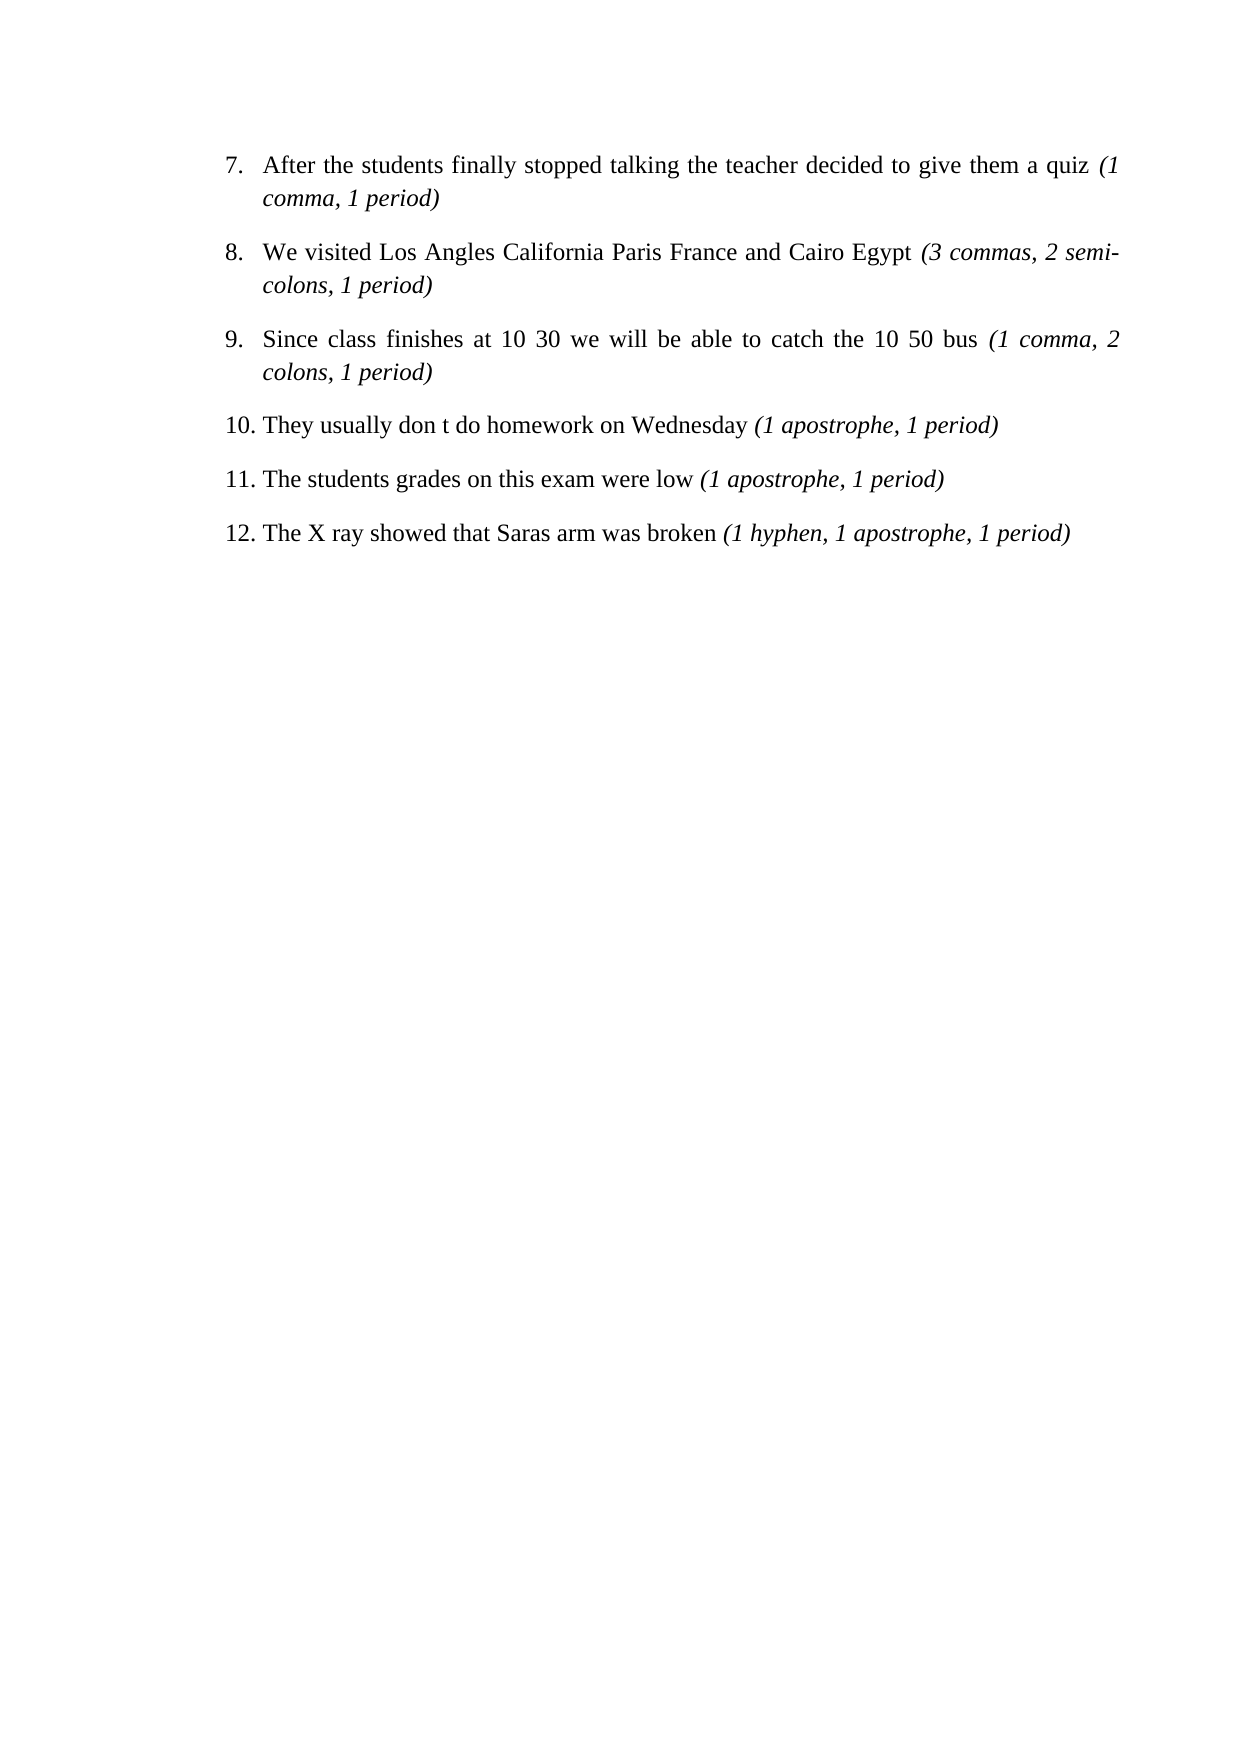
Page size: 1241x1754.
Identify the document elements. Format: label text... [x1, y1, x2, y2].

list Since class finishes at 10 30 we will be able to catch the 10 50 bus (1 comma, 2 colons, 1 period) [225, 324, 1122, 386]
list After the students finally stopped talking the teacher decided to give them a quiz (1 comma, 1 period) [225, 150, 1122, 212]
list We visited Los Angles California Paris France and Cairo Egypt (3 commas, 2 semi-colons, 1 period) [225, 237, 1122, 299]
list The students grades on this exam were low (1 apostrophe, 1 period) [225, 464, 1122, 493]
list The X ray showed that Saras arm was broken (1 hyphen, 1 apostrophe, 1 period) [225, 518, 1122, 547]
list They usually don t do homework on Wednesday (1 apostrophe, 1 period) [225, 411, 1122, 439]
